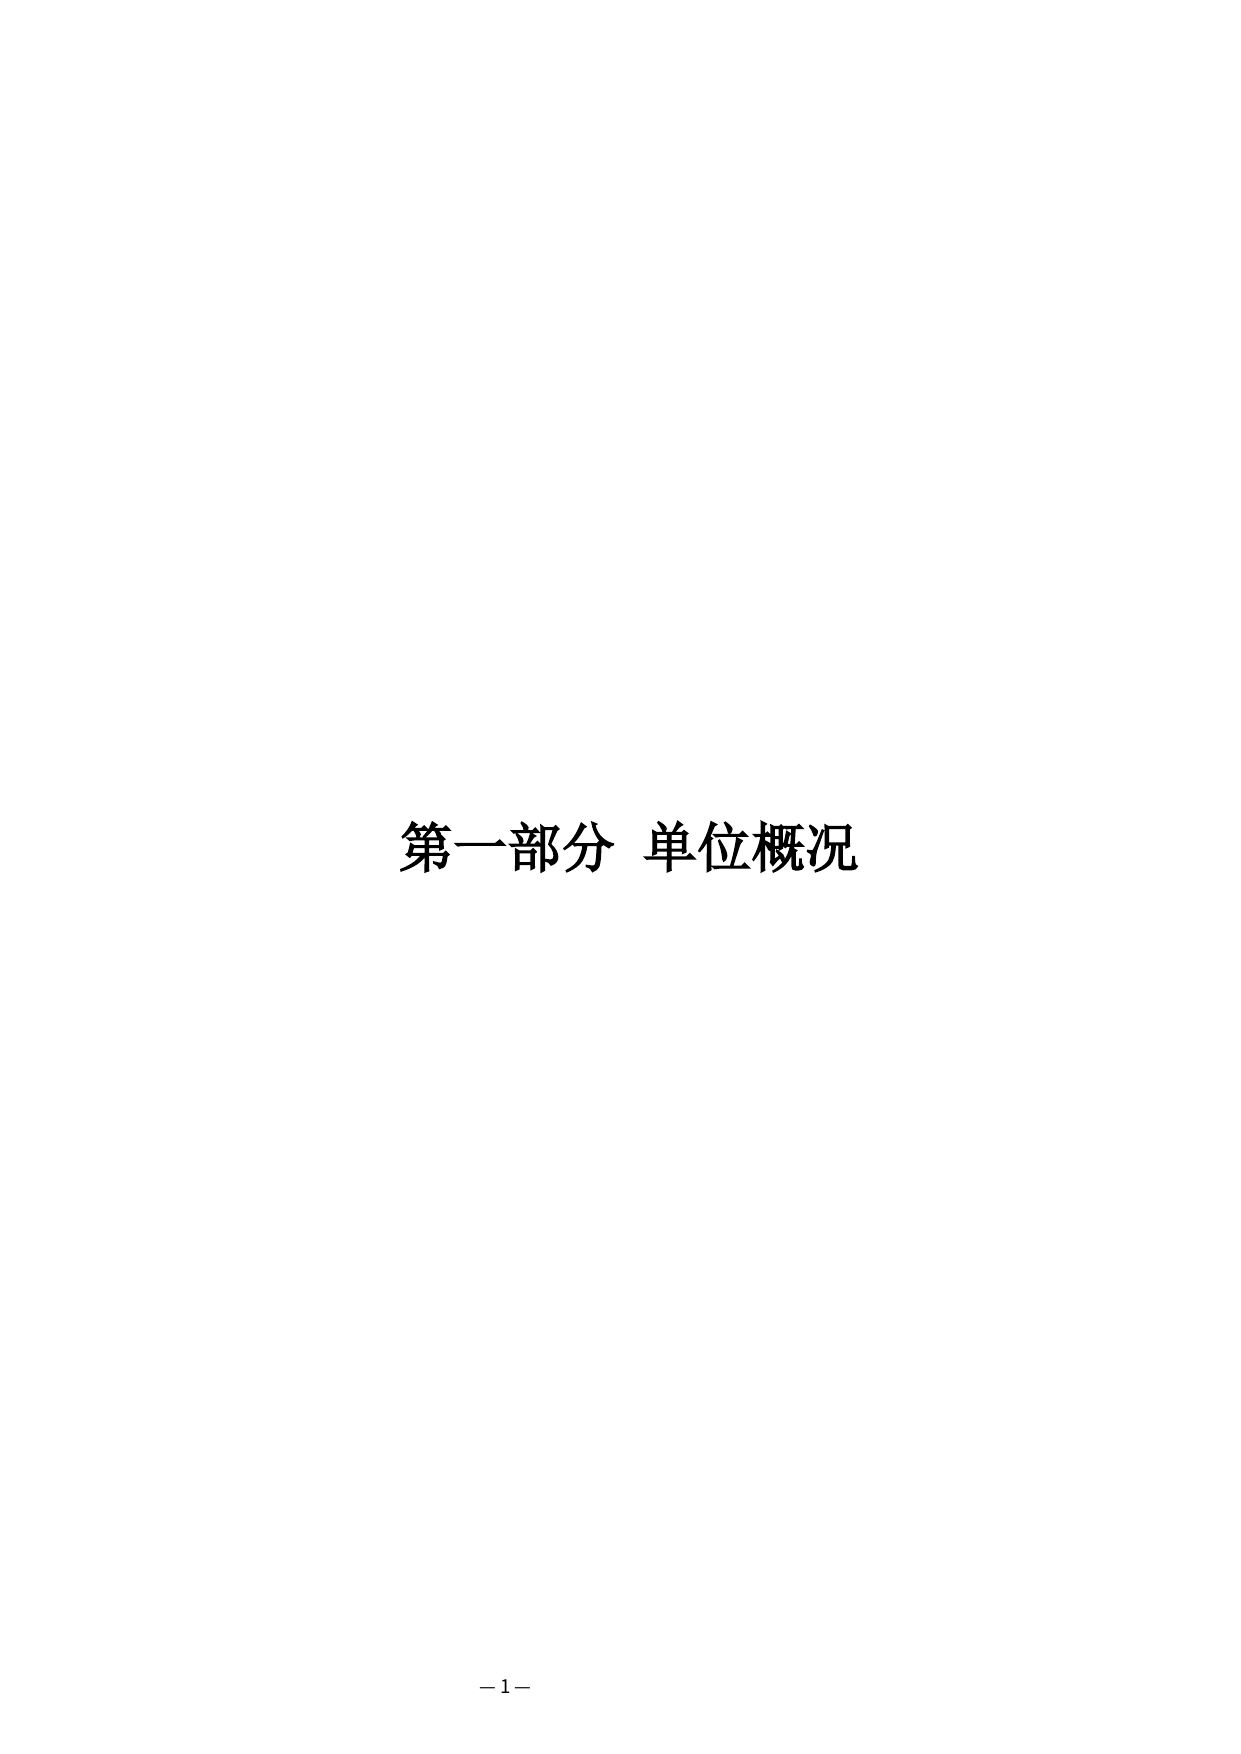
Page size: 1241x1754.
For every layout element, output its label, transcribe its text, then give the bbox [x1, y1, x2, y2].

list 单位概况 [118, 812, 1140, 874]
